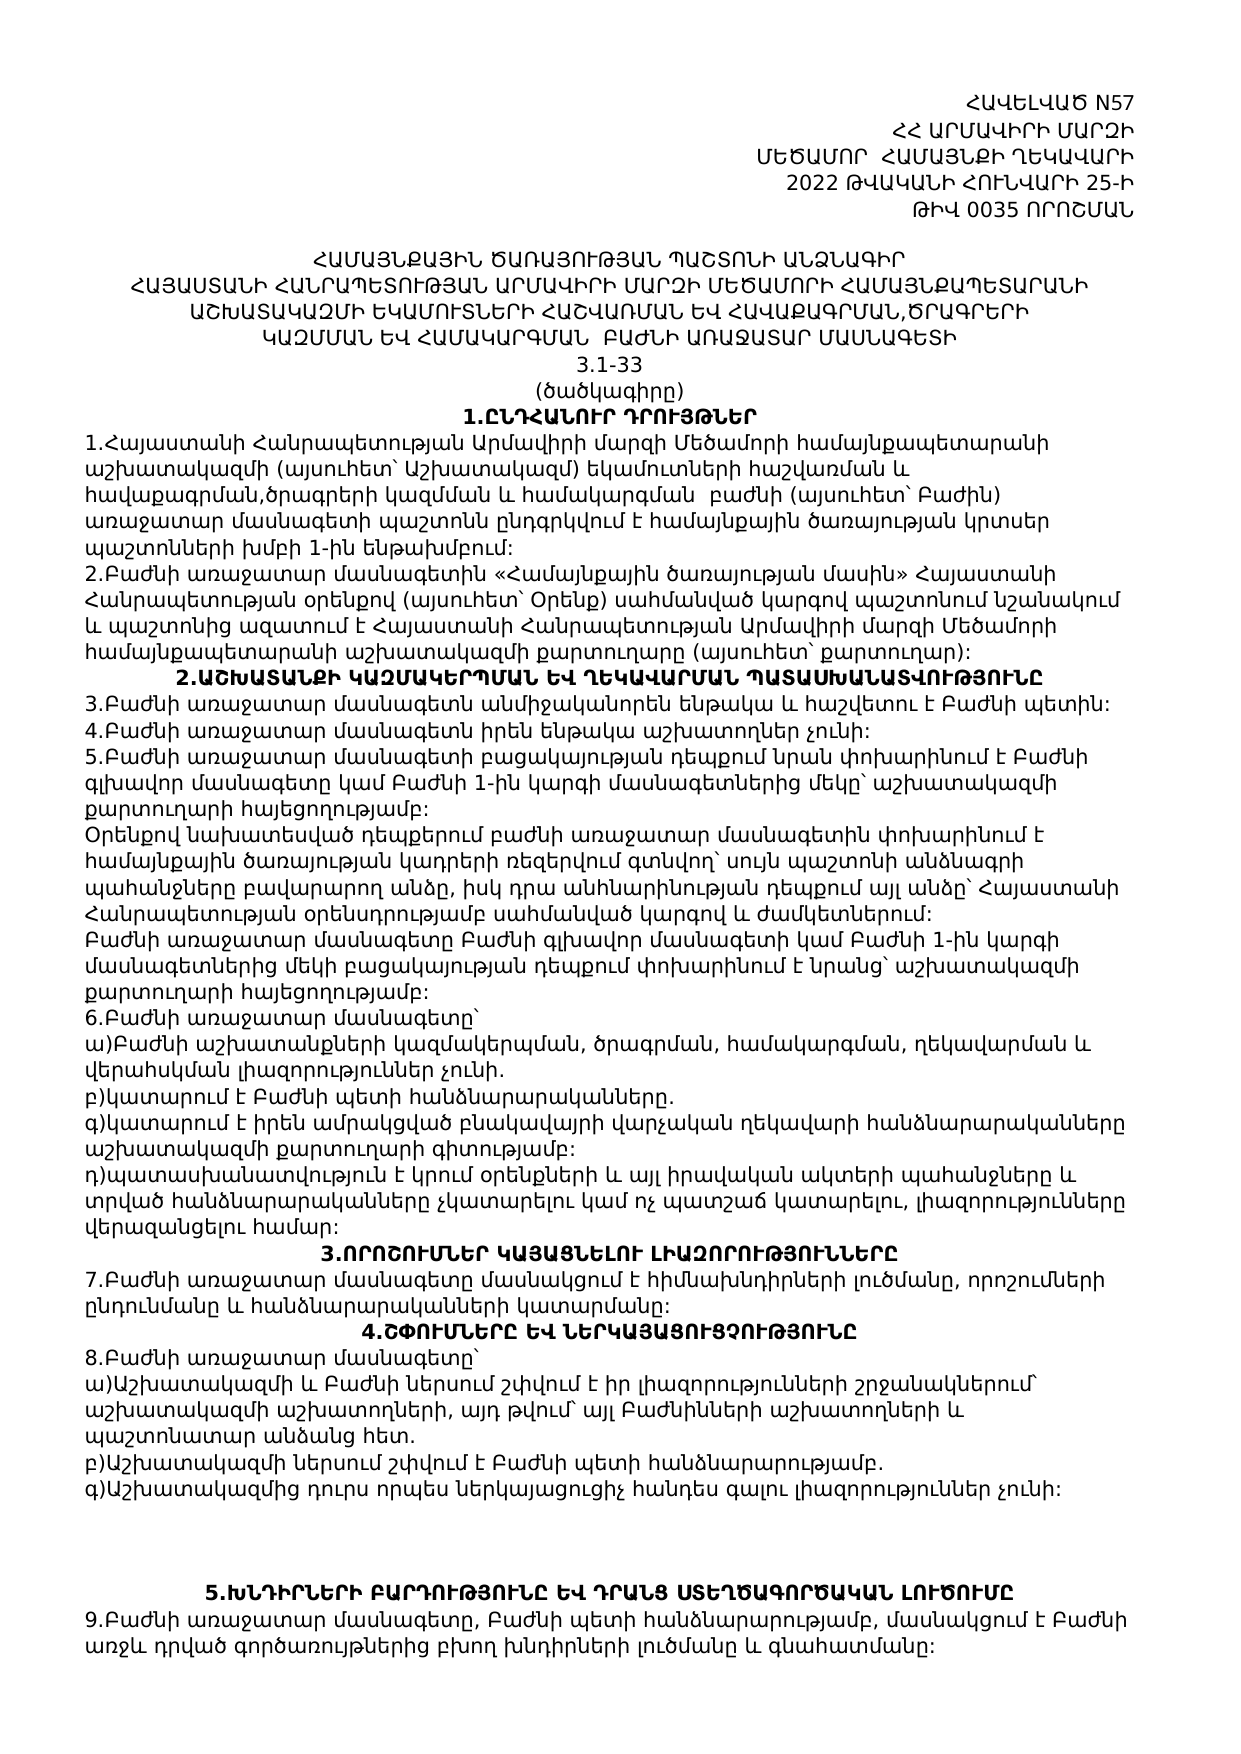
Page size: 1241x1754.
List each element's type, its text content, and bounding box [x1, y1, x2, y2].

text 1.Հայաստանի Հանրապետության Արմավիրի մարզի Մեծամորի համայնքապետարանի աշխատակազմի (այսուհետ՝ Աշխատակազմ) եկամուտների հաշվառման և հավաքագրման,ծրագրերի կազմման և համակարգման բաժնի (այսուհետ՝ Բաժին) առաջատար մասնագետի պաշտոնն ընդգրկվում է համայնքային ծառայության կրտսեր պաշտոնների խմբի 1-ին ենթախմբում: [84, 431, 1134, 560]
text 2.ԱՇԽԱՏԱՆՔԻ ԿԱԶՄԱԿԵՐՊՄԱՆ ԵՎ ՂԵԿԱՎԱՐՄԱՆ ՊԱՏԱՍԽԱՆԱՏՎՈՒԹՅՈՒՆԸ [84, 666, 1134, 691]
text ՀԱՄԱՅՆՔԱՅԻՆ ԾԱՌԱՅՈՒԹՅԱՆ ՊԱՇՏՈՆԻ ԱՆՁՆԱԳԻՐ [84, 248, 1134, 272]
text ԹԻՎ 0035 ՈՐՈՇՄԱՆ [747, 198, 1134, 222]
text ՀՀ ԱՐՄԱՎԻՐԻ ՄԱՐԶԻ [601, 119, 1134, 143]
text Բաժնի առաջատար մասնագետը Բաժնի գլխավոր մասնագետի կամ Բաժնի 1-ին կարգի մասնագետներից մեկի բացակայության դեպքում փոխարինում է նրանց՝ աշխատակազմի քարտուղարի հայեցողությամբ: [84, 928, 1134, 1004]
text գ)կատարում է իրեն ամրակցված բնակավայրի վարչական ղեկավարի հանձնարարականները աշխատակազմի քարտուղարի գիտությամբ: [84, 1111, 1134, 1161]
text ՀԱՎԵԼՎԱԾ N57 [601, 88, 1134, 117]
text ա)Բաժնի աշխատանքների կազմակերպման, ծրագրման, համակարգման, ղեկավարման և վերահսկման լիազորություններ չունի. [84, 1032, 1134, 1083]
text գ)Աշխատակազմից դուրս որպես ներկայացուցիչ հանդես գալու լիազորություններ չունի: [84, 1477, 1134, 1501]
text բ)Աշխատակազմի ներսում շփվում է Բաժնի պետի հանձնարարությամբ. [84, 1451, 1134, 1475]
text 4.ՇՓՈՒՄՆԵՐԸ ԵՎ ՆԵՐԿԱՅԱՑՈՒՑՉՈՒԹՅՈՒՆԸ [84, 1320, 1134, 1344]
text 3.Բաժնի առաջատար մասնագետն անմիջականորեն ենթակա և հաշվետու է Բաժնի պետին: [84, 692, 1134, 717]
text 2022 ԹՎԱԿԱՆԻ ՀՈՒՆՎԱՐԻ 25-Ի [527, 171, 1134, 196]
text ԱՇԽԱՏԱԿԱԶՄԻ ԵԿԱՄՈՒՏՆԵՐԻ ՀԱՇՎԱՌՄԱՆ ԵՎ ՀԱՎԱՔԱԳՐՄԱՆ,ԾՐԱԳՐԵՐԻ ԿԱԶՄՄԱՆ ԵՎ ՀԱՄԱԿԱՐԳՄԱՆ ԲԱԺՆԻ ԱՌԱՋԱՏԱՐ ՄԱՍՆԱԳԵՏԻ [84, 300, 1134, 351]
text 6.Բաժնի առաջատար մասնագետը՝ [84, 1006, 1134, 1031]
text Օրենքով նախատեսված դեպքերում բաժնի առաջատար մասնագետին փոխարինում է համայնքային ծառայության կադրերի ռեզերվում գտնվող՝ սույն պաշտոնի անձնագրի պահանջները բավարարող անձը, իսկ դրա անհնարինության դեպքում այլ անձը՝ Հայաստանի Հանրապետության օրենսդրությամբ սահմանված կարգով և ժամկետներում: [84, 823, 1134, 926]
text (ծածկագիրը) [84, 379, 1134, 403]
text 2.Բաժնի առաջատար մասնագետին «Համայնքային ծառայության մասին» Հայաստանի Հանրապետության օրենքով (այսուհետ՝ Օրենք) սահմանված կարգով պաշտոնում նշանակում և պաշտոնից ազատում է Հայաստանի Հանրապետության Արմավիրի մարզի Մեծամորի համայնքապետարանի աշխատակազմի քարտուղարը (այսուհետ՝ քարտուղար): [84, 562, 1134, 664]
text 5.ԽՆԴԻՐՆԵՐԻ ԲԱՐԴՈՒԹՅՈՒՆԸ ԵՎ ԴՐԱՆՑ ՍՏԵՂԾԱԳՈՐԾԱԿԱՆ ԼՈՒԾՈՒՄԸ [84, 1581, 1134, 1606]
text 1.ԸՆԴՀԱՆՈՒՐ ԴՐՈՒՅԹՆԵՐ [84, 405, 1134, 429]
text 4.Բաժնի առաջատար մասնագետն իրեն ենթակա աշխատողներ չունի: [84, 719, 1134, 743]
text ՄԵԾԱՄՈՐ ՀԱՄԱՅՆՔԻ ՂԵԿԱՎԱՐԻ [601, 145, 1134, 169]
text 8.Բաժնի առաջատար մասնագետը՝ [84, 1346, 1134, 1370]
text բ)կատարում է Բաժնի պետի հանձնարարականները. [84, 1085, 1134, 1109]
text դ)պատասխանատվություն է կրում օրենքների և այլ իրավական ակտերի պահանջները և տրված հանձնարարականները չկատարելու կամ ոչ պատշաճ կատարելու, լիազորությունները վերազանցելու համար: [84, 1163, 1134, 1240]
text 7.Բաժնի առաջատար մասնագետը մասնակցում է հիմնախնդիրների լուծմանը, որոշումների ընդունմանը և հանձնարարականների կատարմանը: [84, 1268, 1134, 1318]
text 3.1-33 [84, 353, 1134, 377]
text 5.Բաժնի առաջատար մասնագետի բացակայության դեպքում նրան փոխարինում է Բաժնի գլխավոր մասնագետը կամ Բաժնի 1-ին կարգի մասնագետներից մեկը՝ աշխատակազմի քարտուղարի հայեցողությամբ: [84, 745, 1134, 821]
text ա)Աշխատակազմի և Բաժնի ներսում շփվում է իր լիազորությունների շրջանակներում՝ աշխատակազմի աշխատողների, այդ թվում՝ այլ Բաժնինների աշխատողների և պաշտոնատար անձանց հետ. [84, 1372, 1134, 1449]
text 3.ՈՐՈՇՈՒՄՆԵՐ ԿԱՅԱՑՆԵԼՈՒ ԼԻԱԶՈՐՈՒԹՅՈՒՆՆԵՐԸ [84, 1242, 1134, 1266]
text ՀԱՅԱՍՏԱՆԻ ՀԱՆՐԱՊԵՏՈՒԹՅԱՆ ԱՐՄԱՎԻՐԻ ՄԱՐԶԻ ՄԵԾԱՄՈՐԻ ՀԱՄԱՅՆՔԱՊԵՏԱՐԱՆԻ [84, 274, 1134, 298]
text 9.Բաժնի առաջատար մասնագետը, Բաժնի պետի հանձնարարությամբ, մասնակցում է Բաժնի առջև դրված գործառույթներից բխող խնդիրների լուծմանը և գնահատմանը: [84, 1608, 1134, 1658]
